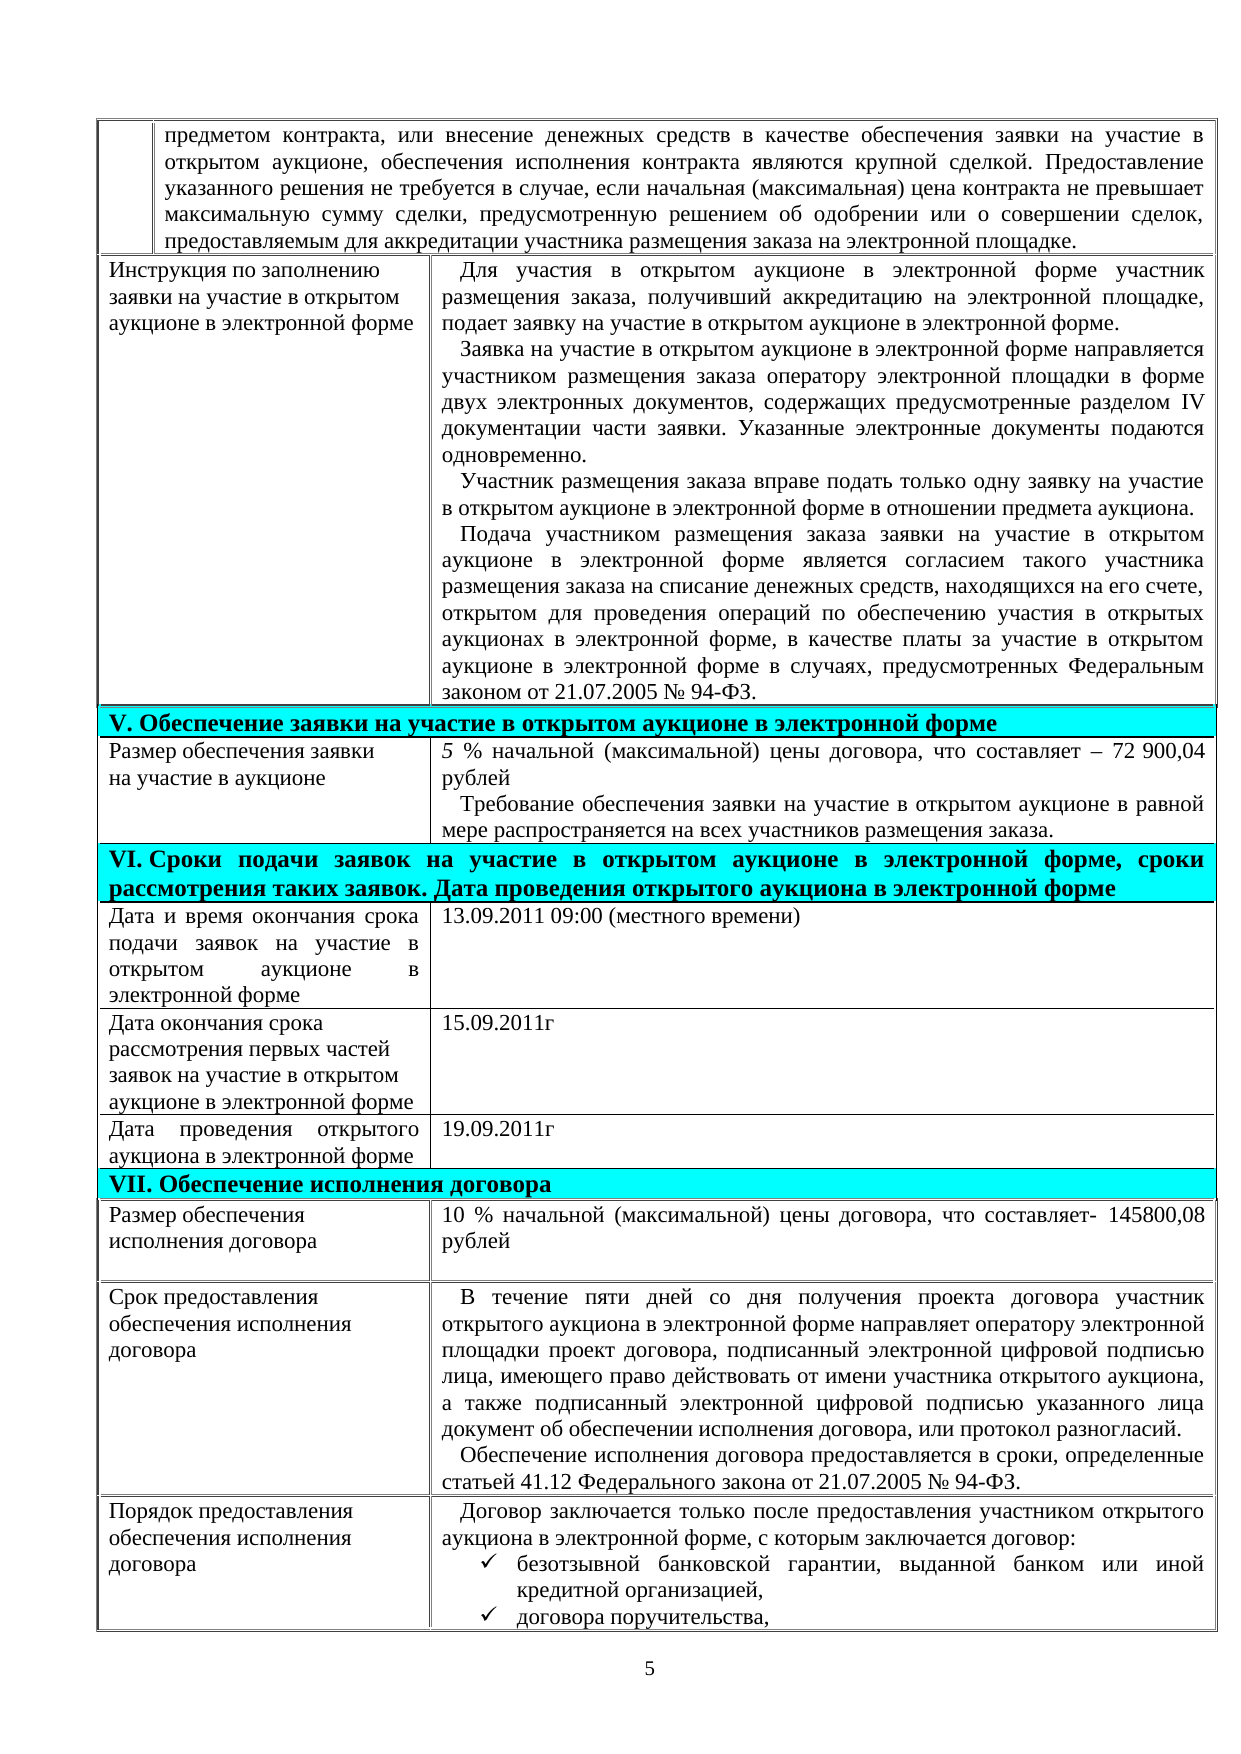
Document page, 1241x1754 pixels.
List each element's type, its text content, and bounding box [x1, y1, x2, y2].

table_cell Размер обеспечения исполнения договора [98, 1198, 429, 1280]
table_cell 5 % начальной (максимальной) цены договора, что составляет – 72 900,04 рублей Требование обеспечения заявки на участие в открытом аукционе в равной мере распространяется на всех участников размещения заказа. [431, 736, 1216, 843]
table_cell 15.09.2011г [431, 1008, 1216, 1114]
table_cell V. Обеспечение заявки на участие в открытом аукционе в электронной форме [98, 704, 1216, 736]
table_cell 19.09.2011г [431, 1114, 1216, 1168]
table_cell Срок предоставления обеспечения исполнения договора [99, 1280, 429, 1494]
table_cell Дата окончания срока рассмотрения первых частей заявок на участие в открытом аукционе в электронной форме [98, 1008, 430, 1114]
table_cell 10 % начальной (максимальной) цены договора, что составляет- 145800,08 рублей [432, 1198, 1216, 1280]
table_cell Для участия в открытом аукционе в электронной форме участник размещения заказа, получивший аккредитацию на электронной площадке, подает заявку на участие в открытом аукционе в электронной форме. Заявка на участие в открытом аукционе в электронной форме направляется участником размещения заказа оператору электронной площадки в форме двух электронных документов, содержащих предусмотренные разделом IV документации части заявки. Указанные электронные документы подаются одновременно. Участник размещения заказа вправе подать только одну заявку на участие в открытом аукционе в электронной форме в отношении предмета аукциона. Подача участником размещения заказа заявки на участие в открытом аукционе в электронной форме является согласием такого участника размещения заказа на списание денежных средств, находящихся на его счете, открытом для проведения операций по обеспечению участия в открытых аукционах в электронной форме, в качестве платы за участие в открытом аукционе в электронной форме в случаях, предусмотренных Федеральным законом от 21.07.2005 № 94-ФЗ. [432, 253, 1215, 704]
table_cell Дата проведения открытого аукциона в электронной форме [98, 1114, 430, 1168]
table_cell Дата и время окончания срока подачи заявок на участие в открытом аукционе в электронной форме [98, 901, 430, 1008]
table_cell Инструкция по заполнению заявки на участие в открытом аукционе в электронной форме [99, 253, 429, 704]
table_cell В течение пяти дней со дня получения проекта договора участник открытого аукциона в электронной форме направляет оператору электронной площадки проект договора, подписанный электронной цифровой подписью лица, имеющего право действовать от имени участника открытого аукциона, а также подписанный электронной цифровой подписью указанного лица документ об обеспечении исполнения договора, или протокол разногласий. Обеспечение исполнения договора предоставляется в сроки, определенные статьей 41.12 Федерального закона от 21.07.2005 № 94-ФЗ. [432, 1280, 1215, 1494]
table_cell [430, 1494, 1215, 1629]
table_cell [99, 121, 153, 253]
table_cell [99, 1494, 430, 1629]
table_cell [153, 121, 1215, 253]
table_cell VII. Обеспечение исполнения договора [98, 1168, 1216, 1198]
table_cell VI. Сроки подачи заявок на участие в открытом аукционе в электронной форме, сроки рассмотрения таких заявок. Дата проведения открытого аукциона в электронной форме [98, 843, 1216, 901]
table_cell 13.09.2011 09:00 (местного времени) [431, 901, 1216, 1008]
table_cell Размер обеспечения заявки на участие в аукционе [98, 736, 430, 843]
